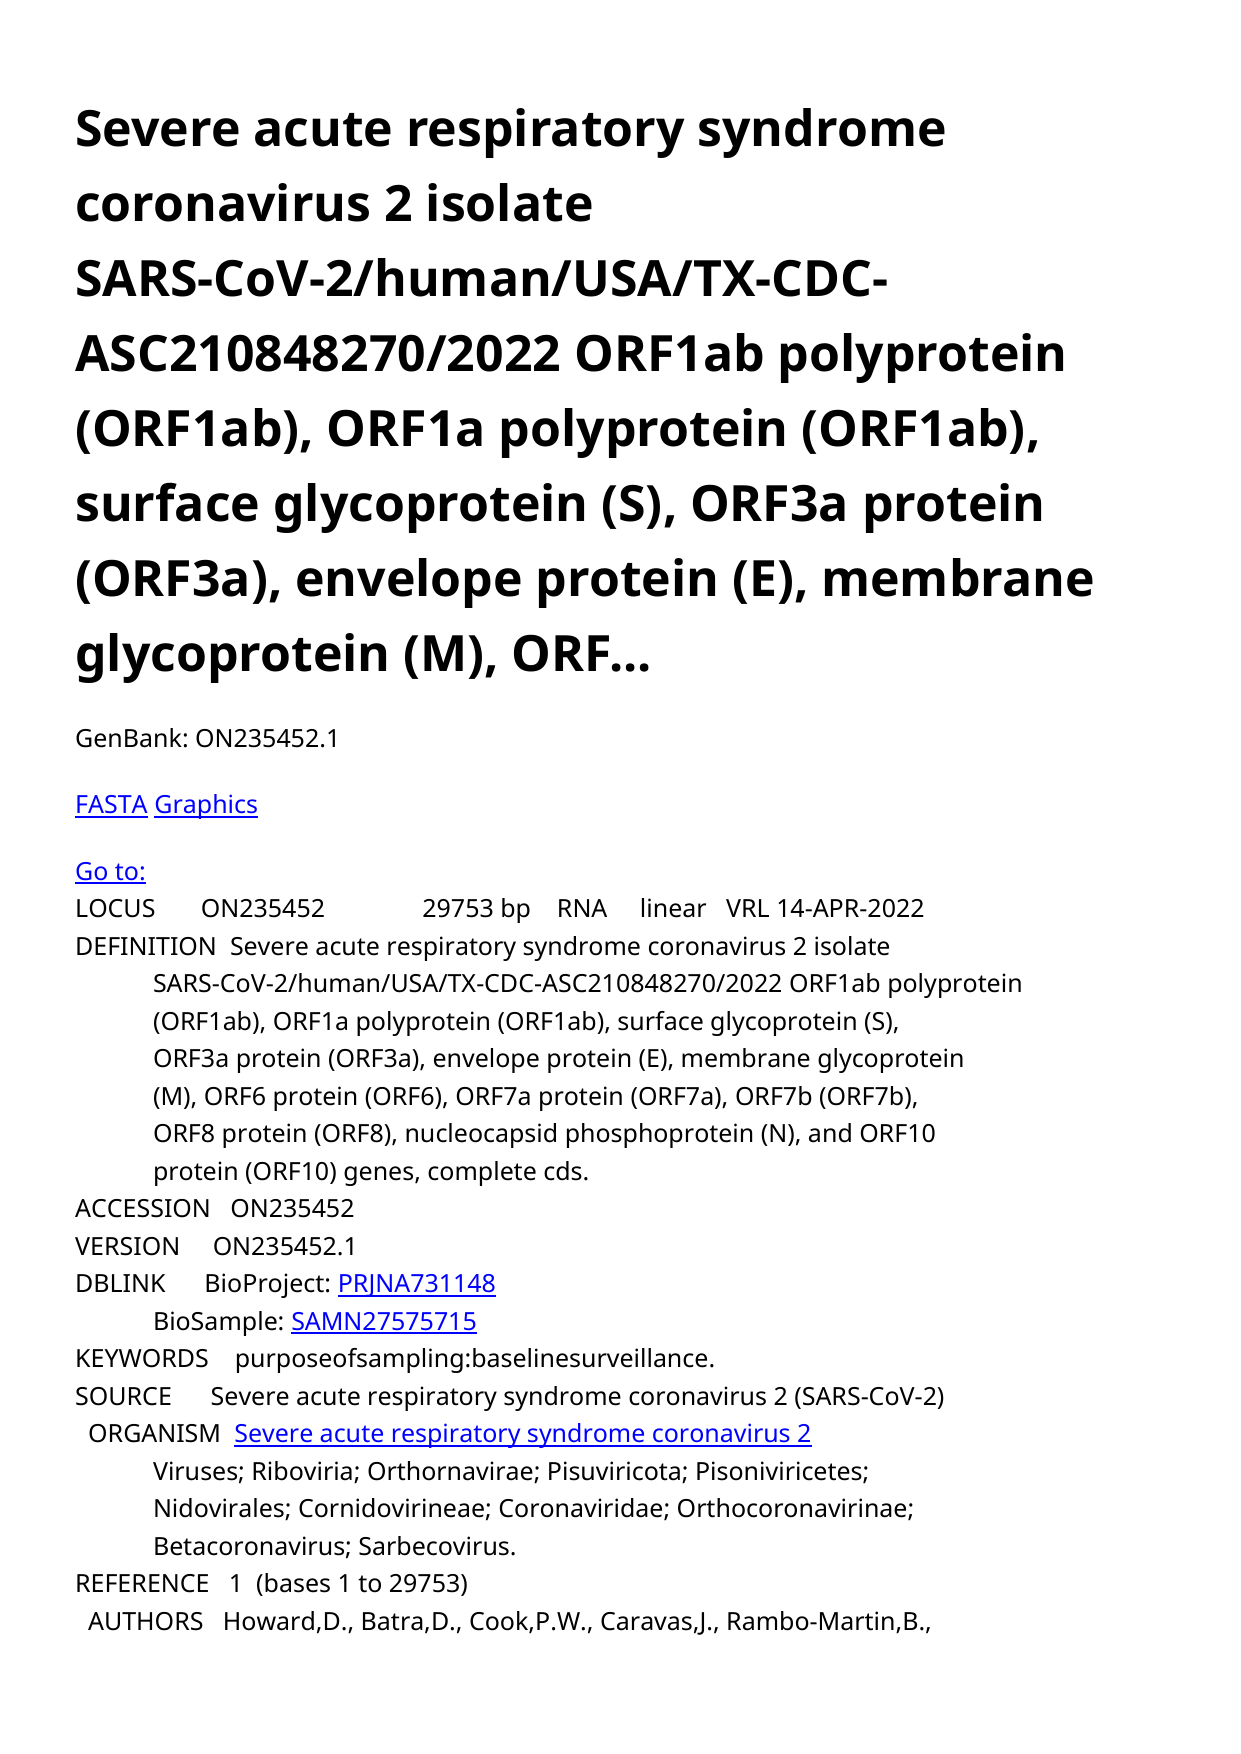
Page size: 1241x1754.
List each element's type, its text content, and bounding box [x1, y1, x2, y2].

text DEFINITION Severe acute respiratory syndrome coronavirus 2 isolate [75, 927, 1165, 964]
text FASTA Graphics [75, 785, 1165, 823]
text GenBank: ON235452.1 [75, 719, 1165, 756]
text BioSample: SAMN27575715 [75, 1302, 1165, 1339]
text SARS-CoV-2/human/USA/TX-CDC-ASC210848270/2022 ORF1ab polyprotein [75, 964, 1165, 1002]
text Nidovirales; Cornidovirineae; Coronaviridae; Orthocoronavirinae; [75, 1489, 1165, 1527]
text Go to: [75, 852, 1165, 889]
text ORF3a protein (ORF3a), envelope protein (E), membrane glycoprotein [75, 1039, 1165, 1077]
text REFERENCE 1 (bases 1 to 29753) [75, 1564, 1165, 1602]
text KEYWORDS purposeofsampling:baselinesurveillance. [75, 1339, 1165, 1377]
text DBLINK BioProject: PRJNA731148 [75, 1264, 1165, 1302]
text ORGANISM Severe acute respiratory syndrome coronavirus 2 [75, 1414, 1165, 1452]
text Betacoronavirus; Sarbecovirus. [75, 1527, 1165, 1564]
text Viruses; Riboviria; Orthornavirae; Pisuviricota; Pisoniviricetes; [75, 1452, 1165, 1489]
text (ORF1ab), ORF1a polyprotein (ORF1ab), surface glycoprotein (S), [75, 1002, 1165, 1039]
text (M), ORF6 protein (ORF6), ORF7a protein (ORF7a), ORF7b (ORF7b), [75, 1077, 1165, 1114]
text protein (ORF10) genes, complete cds. [75, 1152, 1165, 1189]
text SOURCE Severe acute respiratory syndrome coronavirus 2 (SARS-CoV-2) [75, 1377, 1165, 1414]
text ACCESSION ON235452 [75, 1189, 1165, 1227]
text VERSION ON235452.1 [75, 1227, 1165, 1264]
text Severe acute respiratory syndrome coronavirus 2 isolate SARS-CoV-2/human/USA/TX-CDC-ASC210848270/2022 ORF1ab polyprotein (ORF1ab), ORF1a polyprotein (ORF1ab), surface glycoprotein (S), ORF3a protein (ORF3a), envelope protein (E), membrane glycoprotein (M), ORF... [75, 89, 1165, 689]
text LOCUS ON235452 29753 bp RNA linear VRL 14-APR-2022 [75, 889, 1165, 927]
text AUTHORS Howard,D., Batra,D., Cook,P.W., Caravas,J., Rambo-Martin,B., [75, 1602, 1165, 1639]
text ORF8 protein (ORF8), nucleocapsid phosphoprotein (N), and ORF10 [75, 1114, 1165, 1152]
